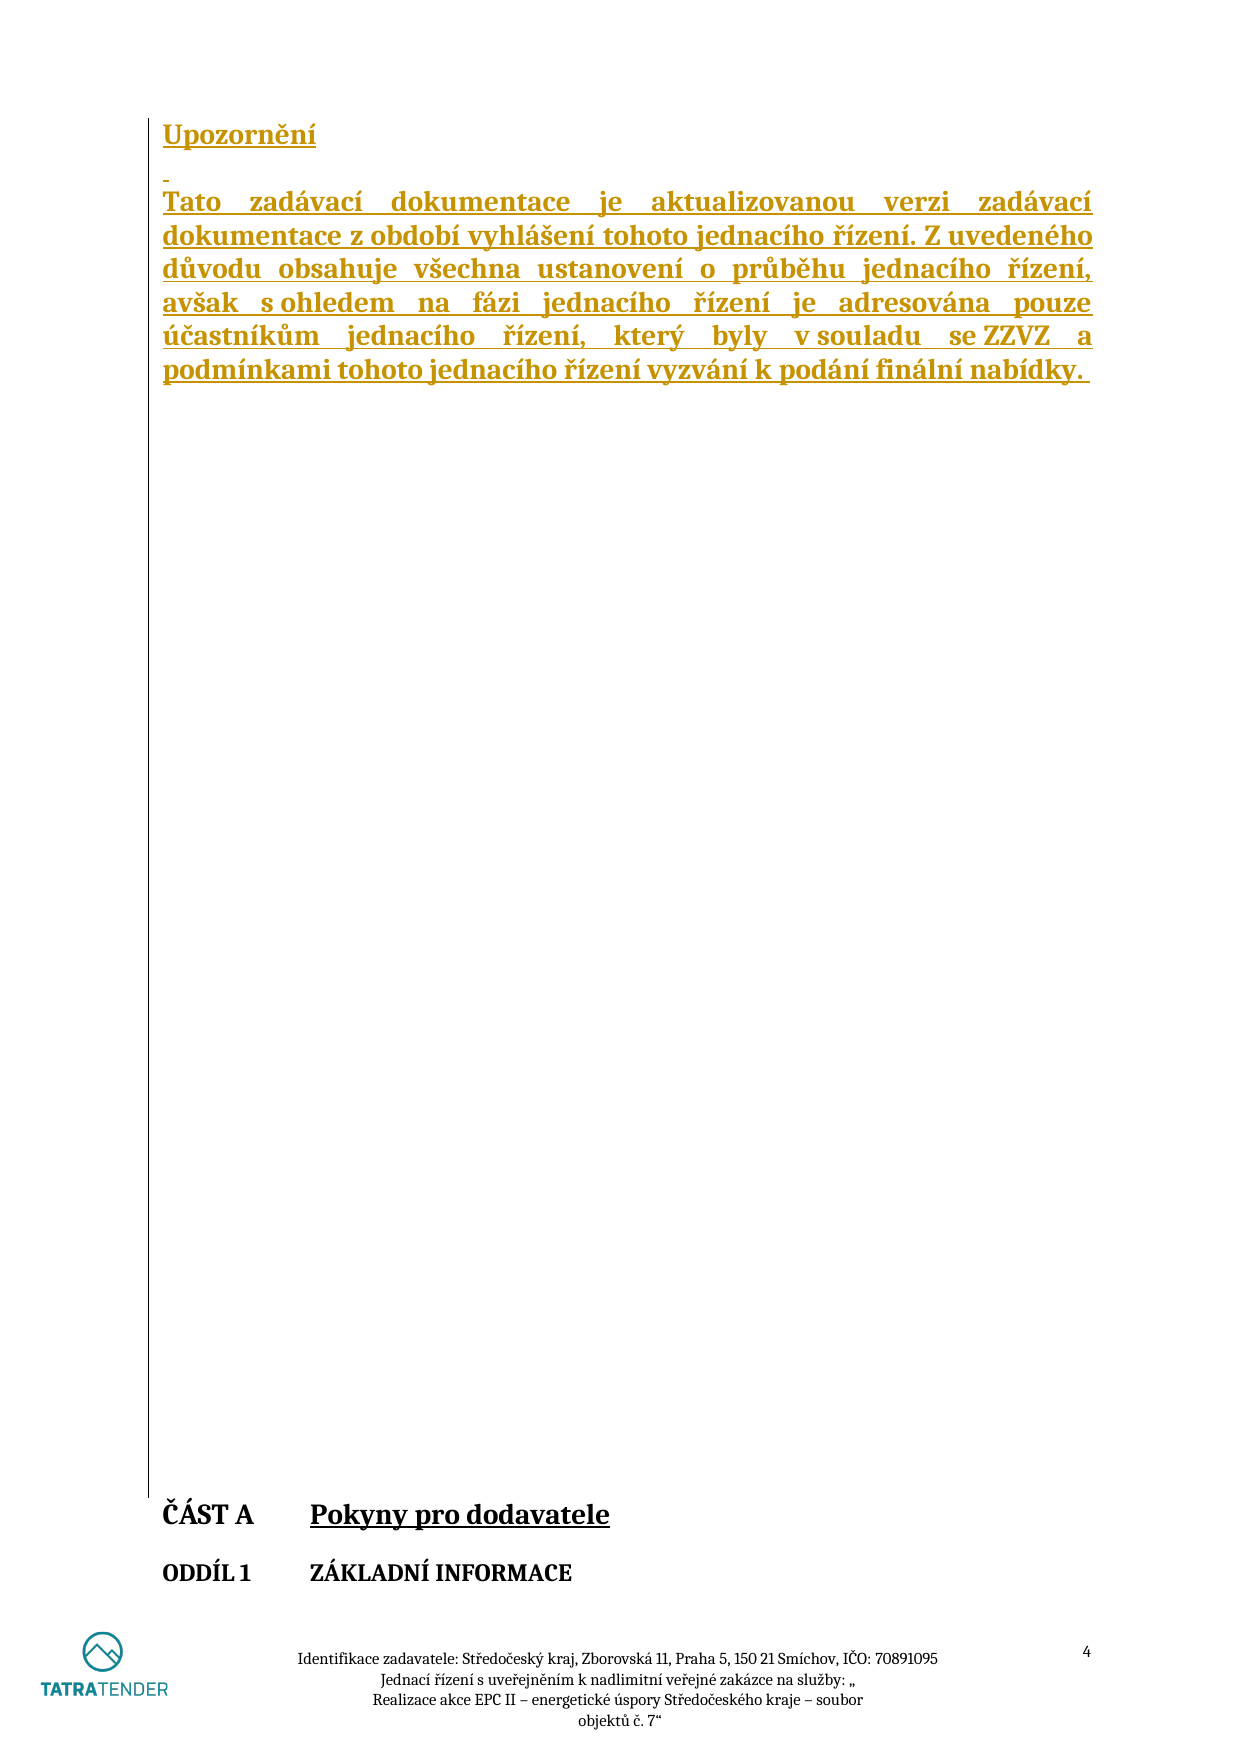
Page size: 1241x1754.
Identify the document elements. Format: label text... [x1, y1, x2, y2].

subtitle Pokyny pro dodavatele [162, 1498, 1093, 1532]
subtitle ODDÍL 1 ZÁKLADNÍ INFORMACE [162, 1559, 1093, 1588]
picture [20, 1621, 188, 1710]
